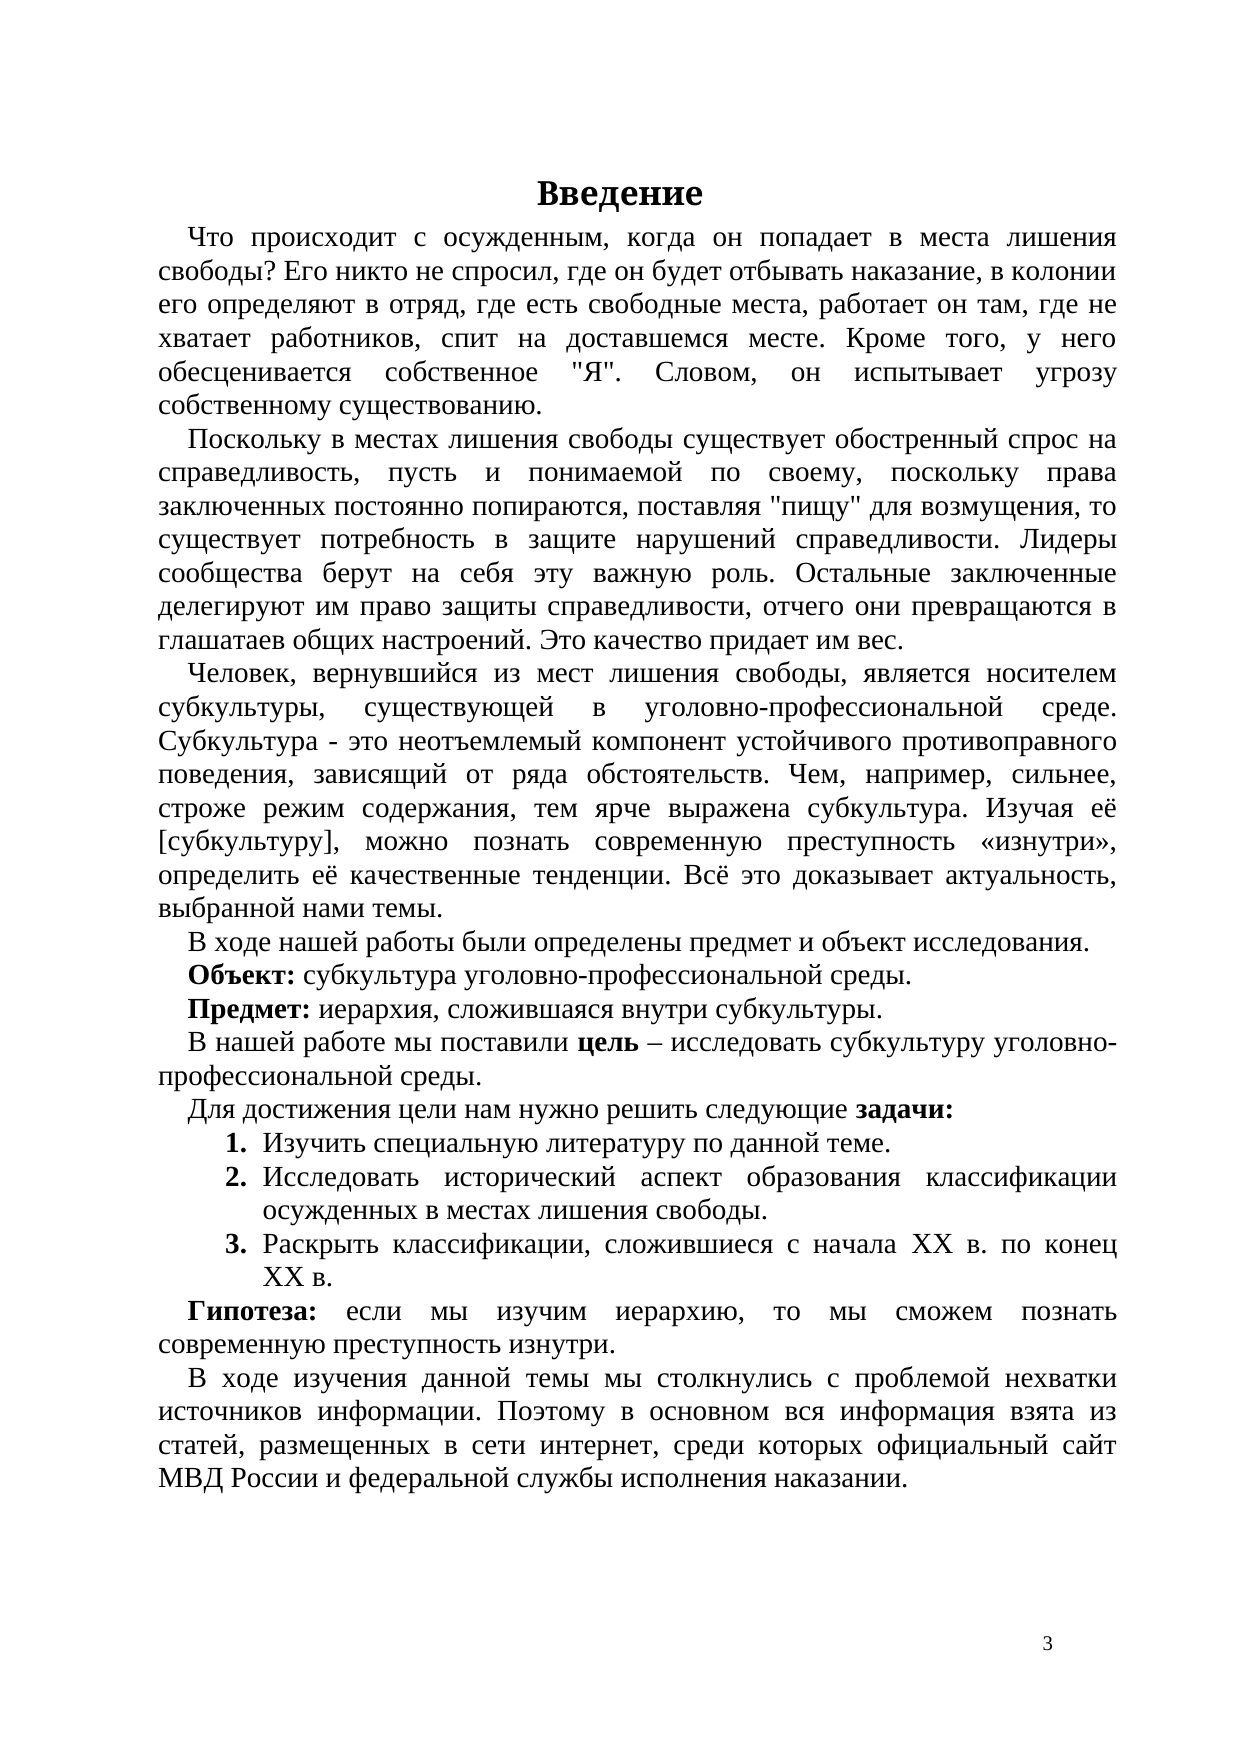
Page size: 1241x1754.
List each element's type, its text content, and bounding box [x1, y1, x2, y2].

text Для достижения цели нам нужно решить следующие задачи: [158, 1092, 1118, 1125]
text В ходе нашей работы были определены предмет и объект исследования. [158, 924, 1118, 957]
list Изучить специальную литературу по данной теме. [225, 1125, 1118, 1159]
list Исследовать исторический аспект образования классификации осужденных в местах лишения свободы. [225, 1159, 1118, 1226]
text Предмет: иерархия, сложившаяся внутри субкультуры. [158, 991, 1118, 1024]
text Гипотеза: если мы изучим иерархию, то мы сможем познать современную преступность изнутри. [158, 1293, 1118, 1360]
text Объект: субкультура уголовно-профессиональной среды. [158, 957, 1118, 991]
text В нашей работе мы поставили цель – исследовать субкультуру уголовно-профессиональной среды. [158, 1024, 1118, 1092]
list Раскрыть классификации, сложившиеся с начала XX в. по конец XX в. [225, 1226, 1118, 1293]
subtitle Введение [187, 175, 1053, 213]
text Человек, вернувшийся из мест лишения свободы, является носителем субкультуры, существующей в уголовно-профессиональной среде. Субкультура - это неотъемлемый компонент устойчивого противоправного поведения, зависящий от ряда обстоятельств. Чем, например, сильнее, строже режим содержания, тем ярче выражена субкультура. Изучая её [субкультуру], можно познать современную преступность «изнутри», определить её качественные тенденции. Всё это доказывает актуальность, выбранной нами темы. [158, 656, 1118, 924]
text В ходе изучения данной темы мы столкнулись с проблемой нехватки источников информации. Поэтому в основном вся информация взята из статей, размещенных в сети интернет, среди которых официальный сайт МВД России и федеральной службы исполнения наказании. [158, 1360, 1118, 1494]
text Что происходит с осужденным, когда он попадает в места лишения свободы? Его никто не спросил, где он будет отбывать наказание, в колонии его определяют в отряд, где есть свободные места, работает он там, где не хватает работников, спит на доставшемся месте. Кроме того, у него обесценивается собственное "Я". Словом, он испытывает угрозу собственному существованию. [158, 219, 1118, 421]
text Поскольку в местах лишения свободы существует обостренный спрос на справедливость, пусть и понимаемой по своему, поскольку права заключенных постоянно попираются, поставляя "пищу" для возмущения, то существует потребность в защите нарушений справедливости. Лидеры сообщества берут на себя эту важную роль. Остальные заключенные делегируют им право защиты справедливости, отчего они превращаются в глашатаев общих настроений. Это качество придает им вес. [158, 421, 1118, 656]
